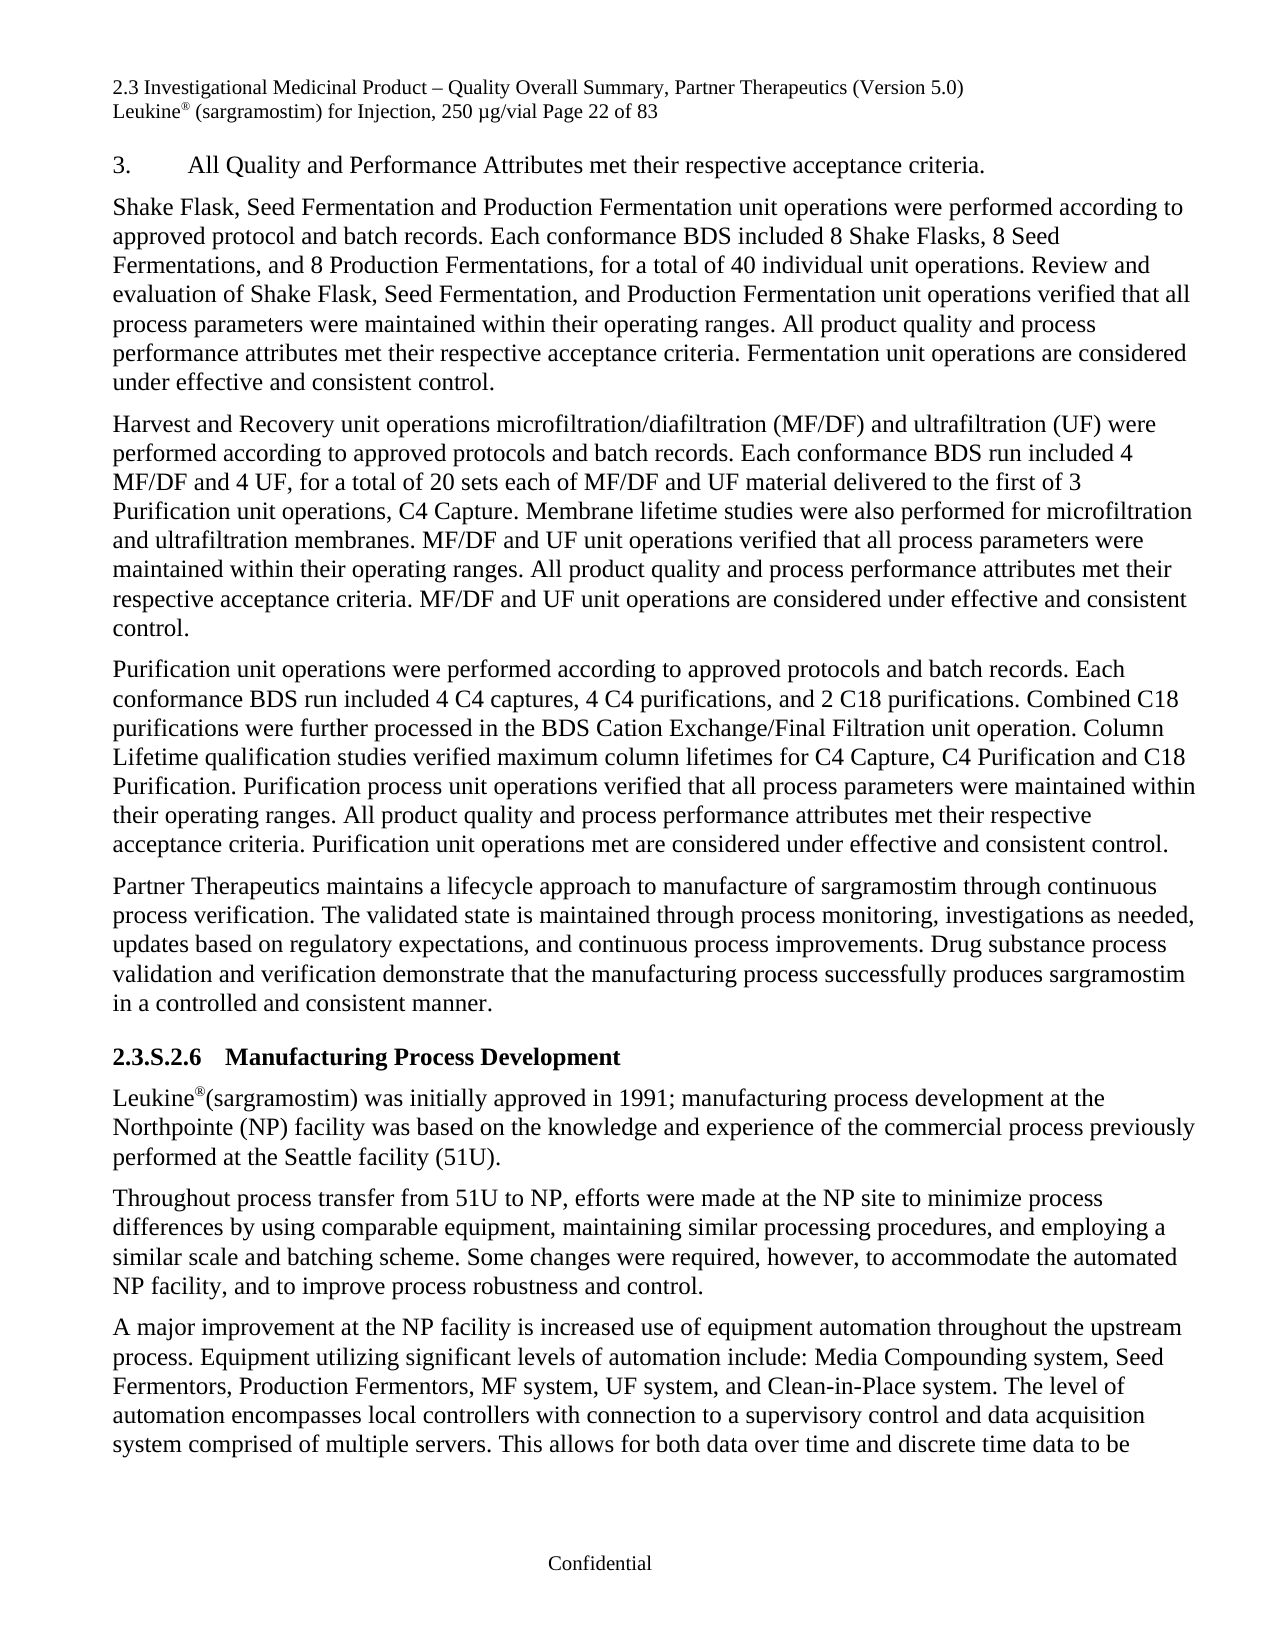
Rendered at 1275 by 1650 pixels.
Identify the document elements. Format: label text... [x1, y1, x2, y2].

text Purification unit operations were performed according to approved protocols and batch records. Each conformance BDS run included 4 C4 captures, 4 C4 purifications, and 2 C18 purifications. Combined C18 purifications were further processed in the BDS Cation Exchange/Final Filtration unit operation. Column Lifetime qualification studies verified maximum column lifetimes for C4 Capture, C4 Purification and C18 Purification. Purification process unit operations verified that all process parameters were maintained within their operating ranges. All product quality and process performance attributes met their respective acceptance criteria. Purification unit operations met are considered under effective and consistent control. [112, 654, 1200, 858]
subtitle 2.3.S.2.6 Manufacturing Process Development [112, 1042, 1200, 1070]
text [112, 1312, 1200, 1458]
text Leukine®(sargramostim) was initially approved in 1991; manufacturing process development at the Northpointe (NP) facility was based on the knowledge and experience of the commercial process previously performed at the Seattle facility (51U). [112, 1083, 1200, 1170]
text Harvest and Recovery unit operations microfiltration/diafiltration (MF/DF) and ultrafiltration (UF) were performed according to approved protocols and batch records. Each conformance BDS run included 4 MF/DF and 4 UF, for a total of 20 sets each of MF/DF and UF material delivered to the first of 3 Purification unit operations, C4 Capture. Membrane lifetime studies were also performed for microfiltration and ultrafiltration membranes. MF/DF and UF unit operations verified that all process parameters were maintained within their operating ranges. All product quality and process performance attributes met their respective acceptance criteria. MF/DF and UF unit operations are considered under effective and consistent control. [112, 408, 1200, 642]
text Shake Flask, Seed Fermentation and Production Fermentation unit operations were performed according to approved protocol and batch records. Each conformance BDS included 8 Shake Flasks, 8 Seed Fermentations, and 8 Production Fermentations, for a total of 40 individual unit operations. Review and evaluation of Shake Flask, Seed Fermentation, and Production Fermentation unit operations verified that all process parameters were maintained within their operating ranges. All product quality and process performance attributes met their respective acceptance criteria. Fermentation unit operations are considered under effective and consistent control. [112, 192, 1200, 396]
list All Quality and Performance Attributes met their respective acceptance criteria. [112, 150, 1200, 179]
text Throughout process transfer from 51U to NP, efforts were made at the NP site to minimize process differences by using comparable equipment, maintaining similar processing procedures, and employing a similar scale and batching scheme. Some changes were required, however, to accommodate the automated NP facility, and to improve process robustness and control. [112, 1183, 1200, 1299]
text Partner Therapeutics maintains a lifecycle approach to manufacture of sargramostim through continuous process verification. The validated state is maintained through process monitoring, investigations as needed, updates based on regulatory expectations, and continuous process improvements. Drug substance process validation and verification demonstrate that the manufacturing process successfully produces sargramostim in a controlled and consistent manner. [112, 871, 1200, 1017]
